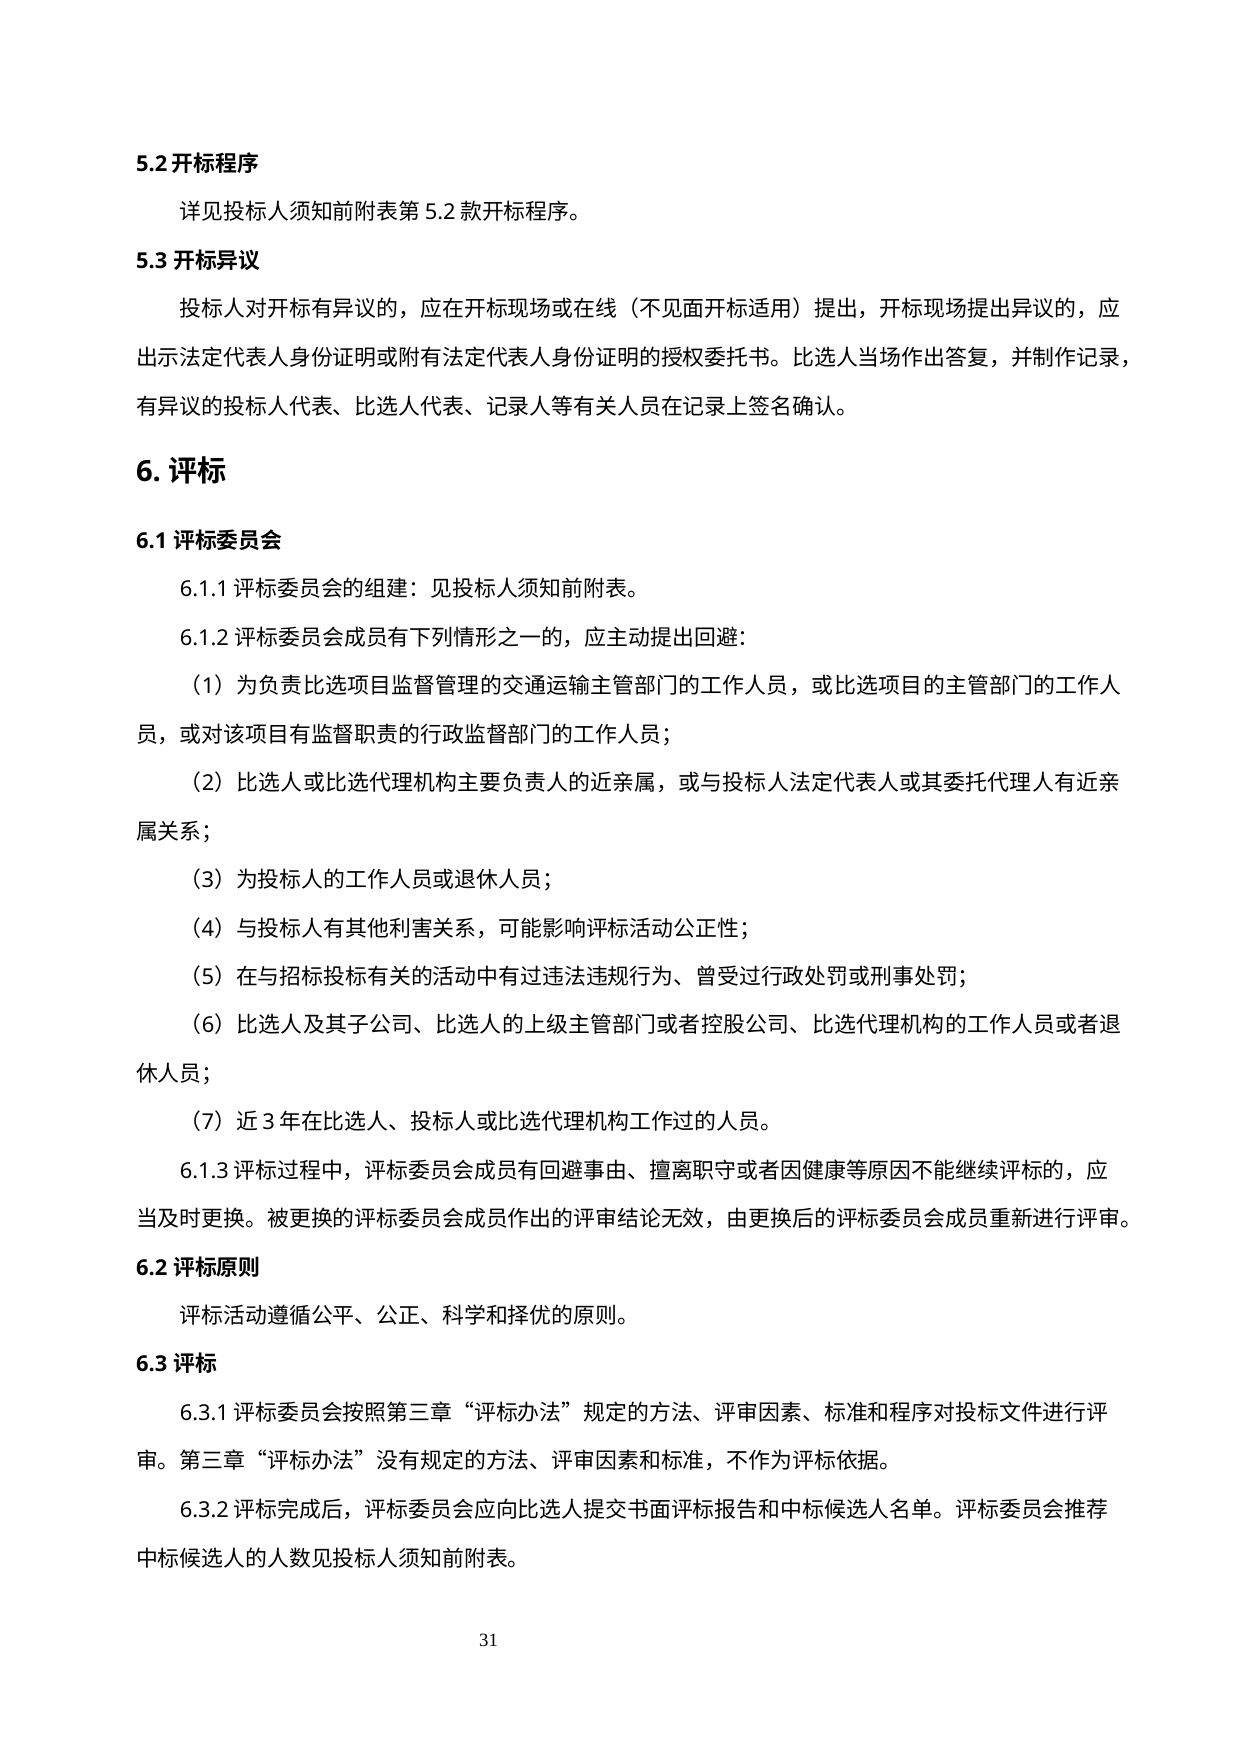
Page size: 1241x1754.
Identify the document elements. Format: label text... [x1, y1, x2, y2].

subtitle 5.3 开标异议 [136, 242, 1122, 275]
text （3）为投标人的工作人员或退休人员； [136, 862, 1122, 894]
subtitle 6.3 评标 [136, 1346, 1122, 1378]
text 6.3.2评标完成后，评标委员会应向比选人提交书面评标报告和中标候选人名单。评标委员会推荐中标候选人的人数见投标人须知前附表。 [136, 1491, 1122, 1573]
text （5）在与招标投标有关的活动中有过违法违规行为、曾受过行政处罚或刑事处罚； [136, 958, 1122, 991]
subtitle 6. 评标 [136, 437, 1122, 502]
text （4）与投标人有其他利害关系，可能影响评标活动公正性； [136, 910, 1122, 943]
text 投标人对开标有异议的，应在开标现场或在线（不见面开标适用）提出，开标现场提出异议的，应出示法定代表人身份证明或附有法定代表人身份证明的授权委托书。比选人当场作出答复，并制作记录，有异议的投标人代表、比选人代表、记录人等有关人员在记录上签名确认。 [136, 291, 1122, 421]
subtitle 5.2开标程序 [136, 146, 1122, 178]
text （6）比选人及其子公司、比选人的上级主管部门或者控股公司、比选代理机构的工作人员或者退休人员； [136, 1007, 1122, 1088]
text （2）比选人或比选代理机构主要负责人的近亲属，或与投标人法定代表人或其委托代理人有近亲属关系； [136, 765, 1122, 846]
text 6.1.2 评标委员会成员有下列情形之一的，应主动提出回避： [136, 619, 1122, 652]
text 评标活动遵循公平、公正、科学和择优的原则。 [136, 1298, 1122, 1330]
subtitle 6.2 评标原则 [136, 1249, 1122, 1282]
text 6.1.1评标委员会的组建：见投标人须知前附表。 [136, 571, 1122, 603]
subtitle 6.1 评标委员会 [136, 523, 1122, 555]
text 详见投标人须知前附表第5.2款开标程序。 [136, 194, 1122, 227]
text 6.1.3评标过程中，评标委员会成员有回避事由、擅离职守或者因健康等原因不能继续评标的，应当及时更换。被更换的评标委员会成员作出的评审结论无效，由更换后的评标委员会成员重新进行评审。 [136, 1152, 1122, 1233]
text （7）近3年在比选人、投标人或比选代理机构工作过的人员。 [136, 1104, 1122, 1136]
text （1）为负责比选项目监督管理的交通运输主管部门的工作人员，或比选项目的主管部门的工作人员，或对该项目有监督职责的行政监督部门的工作人员； [136, 668, 1122, 749]
text 6.3.1评标委员会按照第三章“评标办法”规定的方法、评审因素、标准和程序对投标文件进行评审。第三章“评标办法”没有规定的方法、评审因素和标准，不作为评标依据。 [136, 1394, 1122, 1476]
